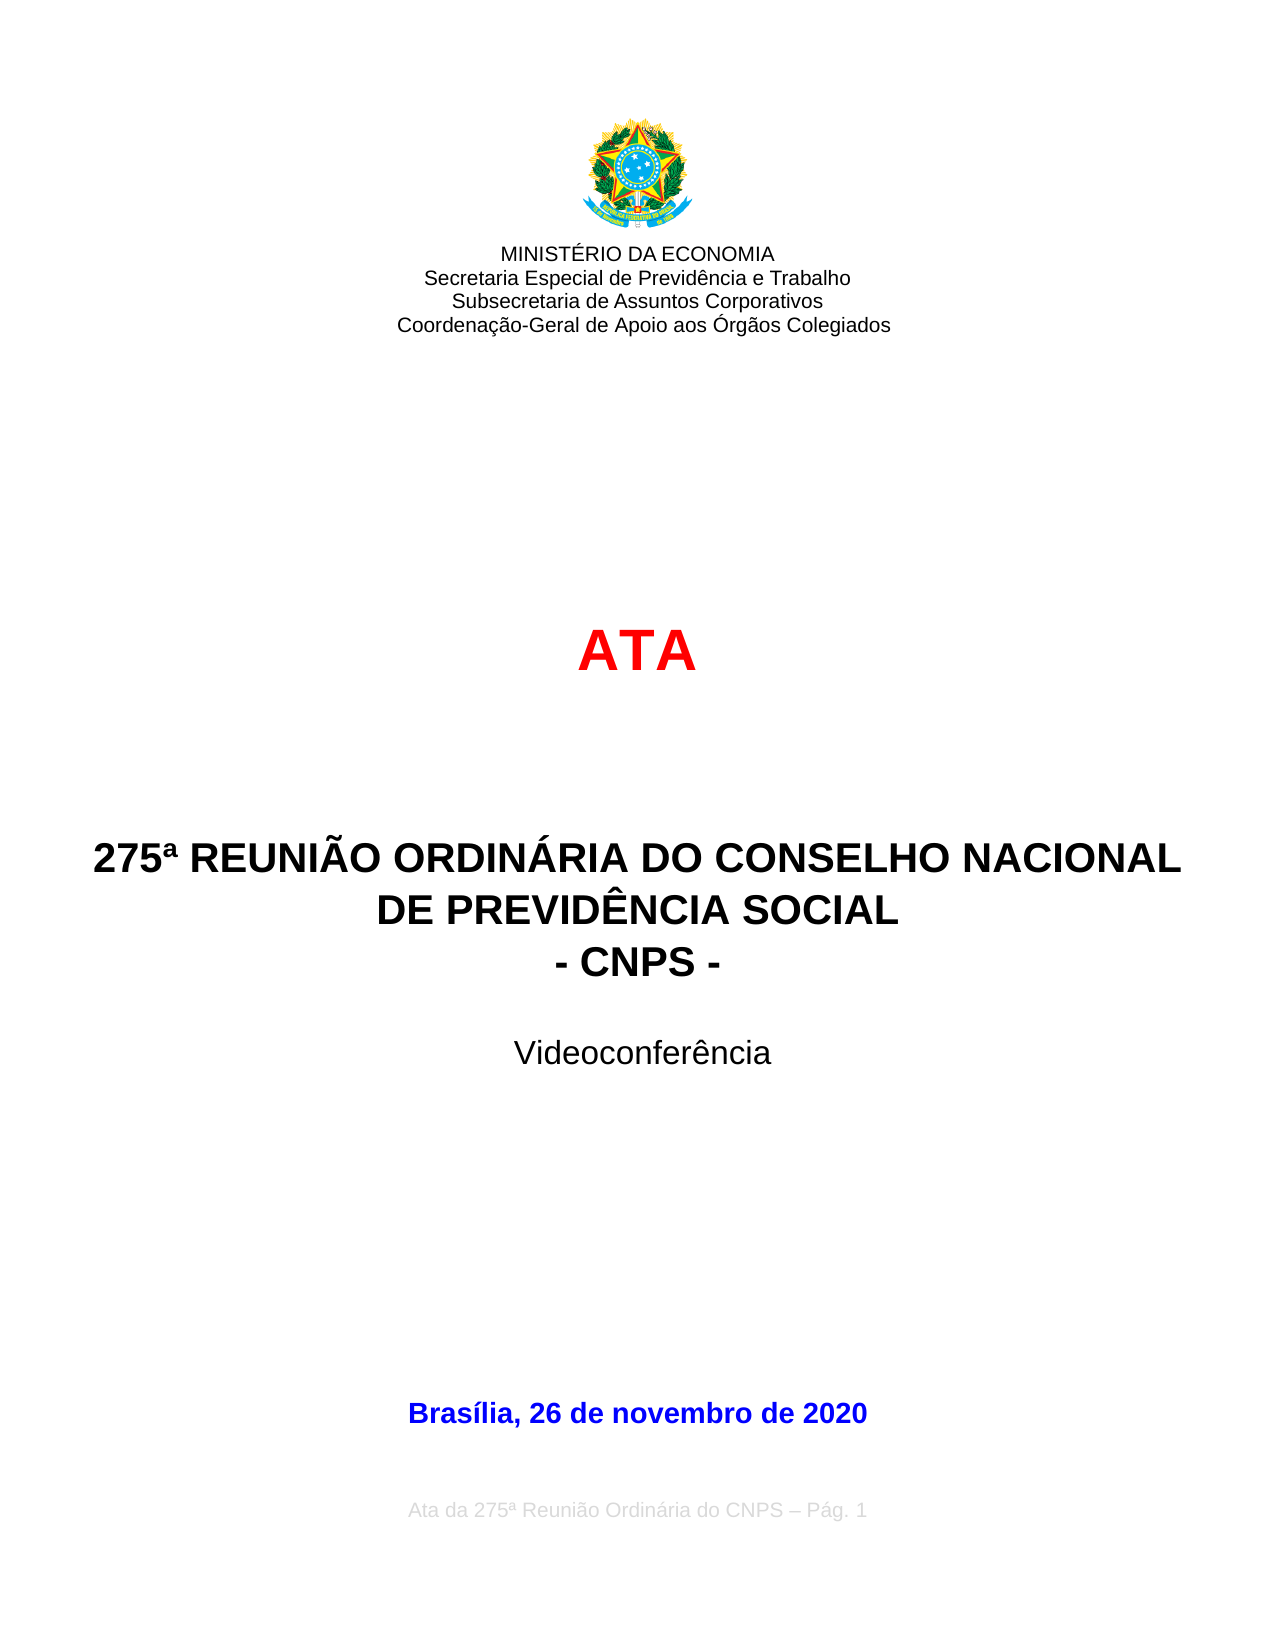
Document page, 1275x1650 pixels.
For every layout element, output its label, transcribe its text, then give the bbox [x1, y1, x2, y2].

subtitle ATA [89, 615, 1186, 682]
text Coordenação-Geral de Apoio aos Órgãos Colegiados [102, 313, 1186, 337]
text Brasília, 26 de novembro de 2020 [89, 1396, 1186, 1430]
text Secretaria Especial de Previdência e Trabalho [89, 265, 1186, 289]
text - CNPS - [89, 937, 1186, 985]
picture [660, 206, 674, 214]
text Subsecretaria de Assuntos Corporativos [89, 289, 1186, 313]
text Videoconferência [89, 1033, 1186, 1071]
picture [582, 118, 693, 228]
text MINISTÉRIO DA ECONOMIA [89, 241, 1186, 265]
text 275ª REUNIÃO ORDINÁRIA DO CONSELHO NACIONAL DE PREVIDÊNCIA SOCIAL [89, 834, 1186, 933]
